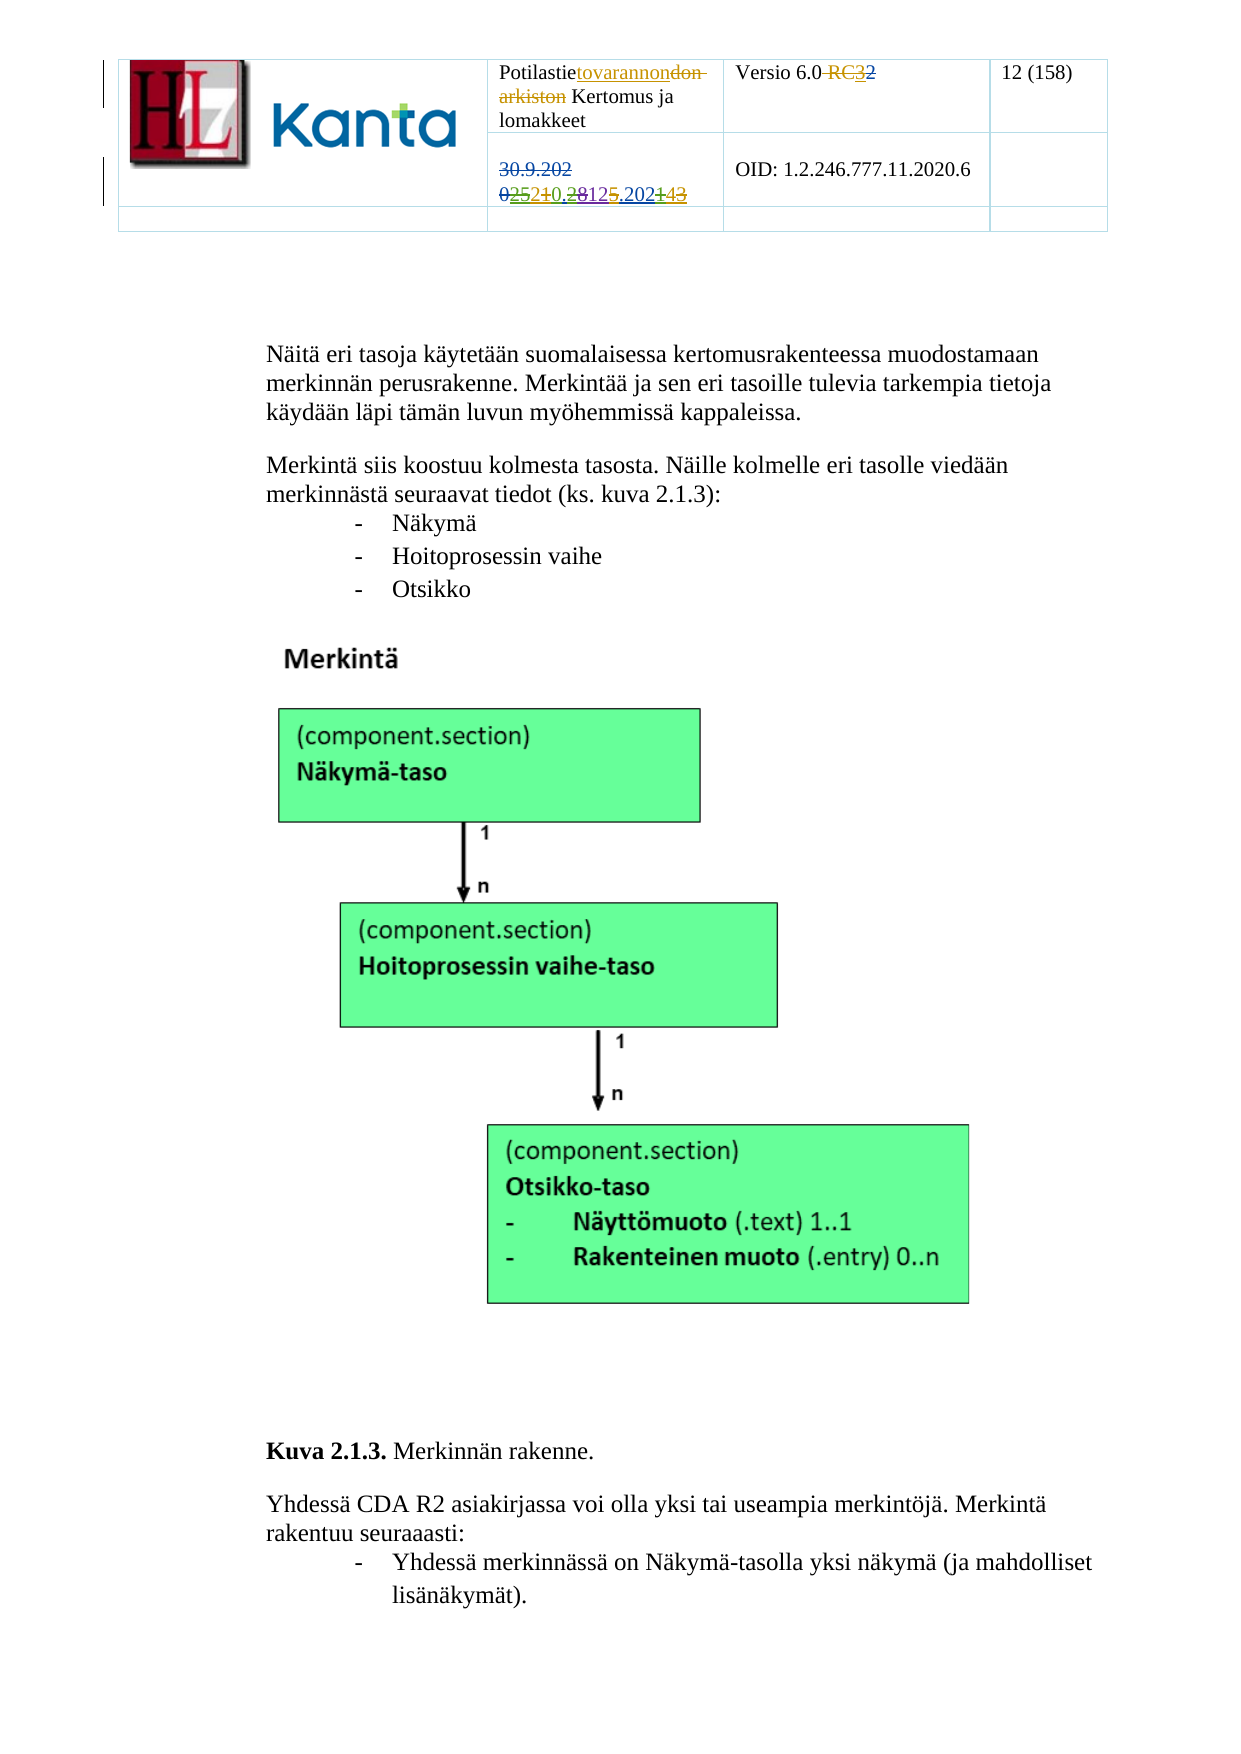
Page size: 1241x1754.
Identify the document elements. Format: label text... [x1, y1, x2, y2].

list Hoitoprosessin vaihe [354, 541, 1122, 570]
text Merkintä siis koostuu kolmesta tasosta. Näille kolmelle eri tasolle viedään merkinnästä seuraavat tiedot (ks. kuva 2.1.3): [266, 450, 1122, 508]
text Yhdessä CDA R2 asiakirjassa voi olla yksi tai useampia merkintöjä. Merkintä rakentuu seuraaasti: [266, 1489, 1122, 1547]
list Yhdessä merkinnässä on Näkymä-tasolla yksi näkymä (ja mahdolliset lisänäkymät). [354, 1547, 1122, 1609]
picture [129, 60, 252, 169]
list Näkymä [354, 508, 1122, 537]
picture [264, 93, 467, 159]
list Otsikko [354, 574, 1122, 603]
text Näitä eri tasoja käytetään suomalaisessa kertomusrakenteessa muodostamaan merkinnän perusrakenne. Merkintää ja sen eri tasoille tulevia tarkempia tietoja käydään läpi tämän luvun myöhemmissä kappaleissa. [266, 339, 1122, 425]
picture [265, 632, 970, 1357]
text Kuva 2.1.3. Merkinnän rakenne. [266, 1436, 1122, 1464]
